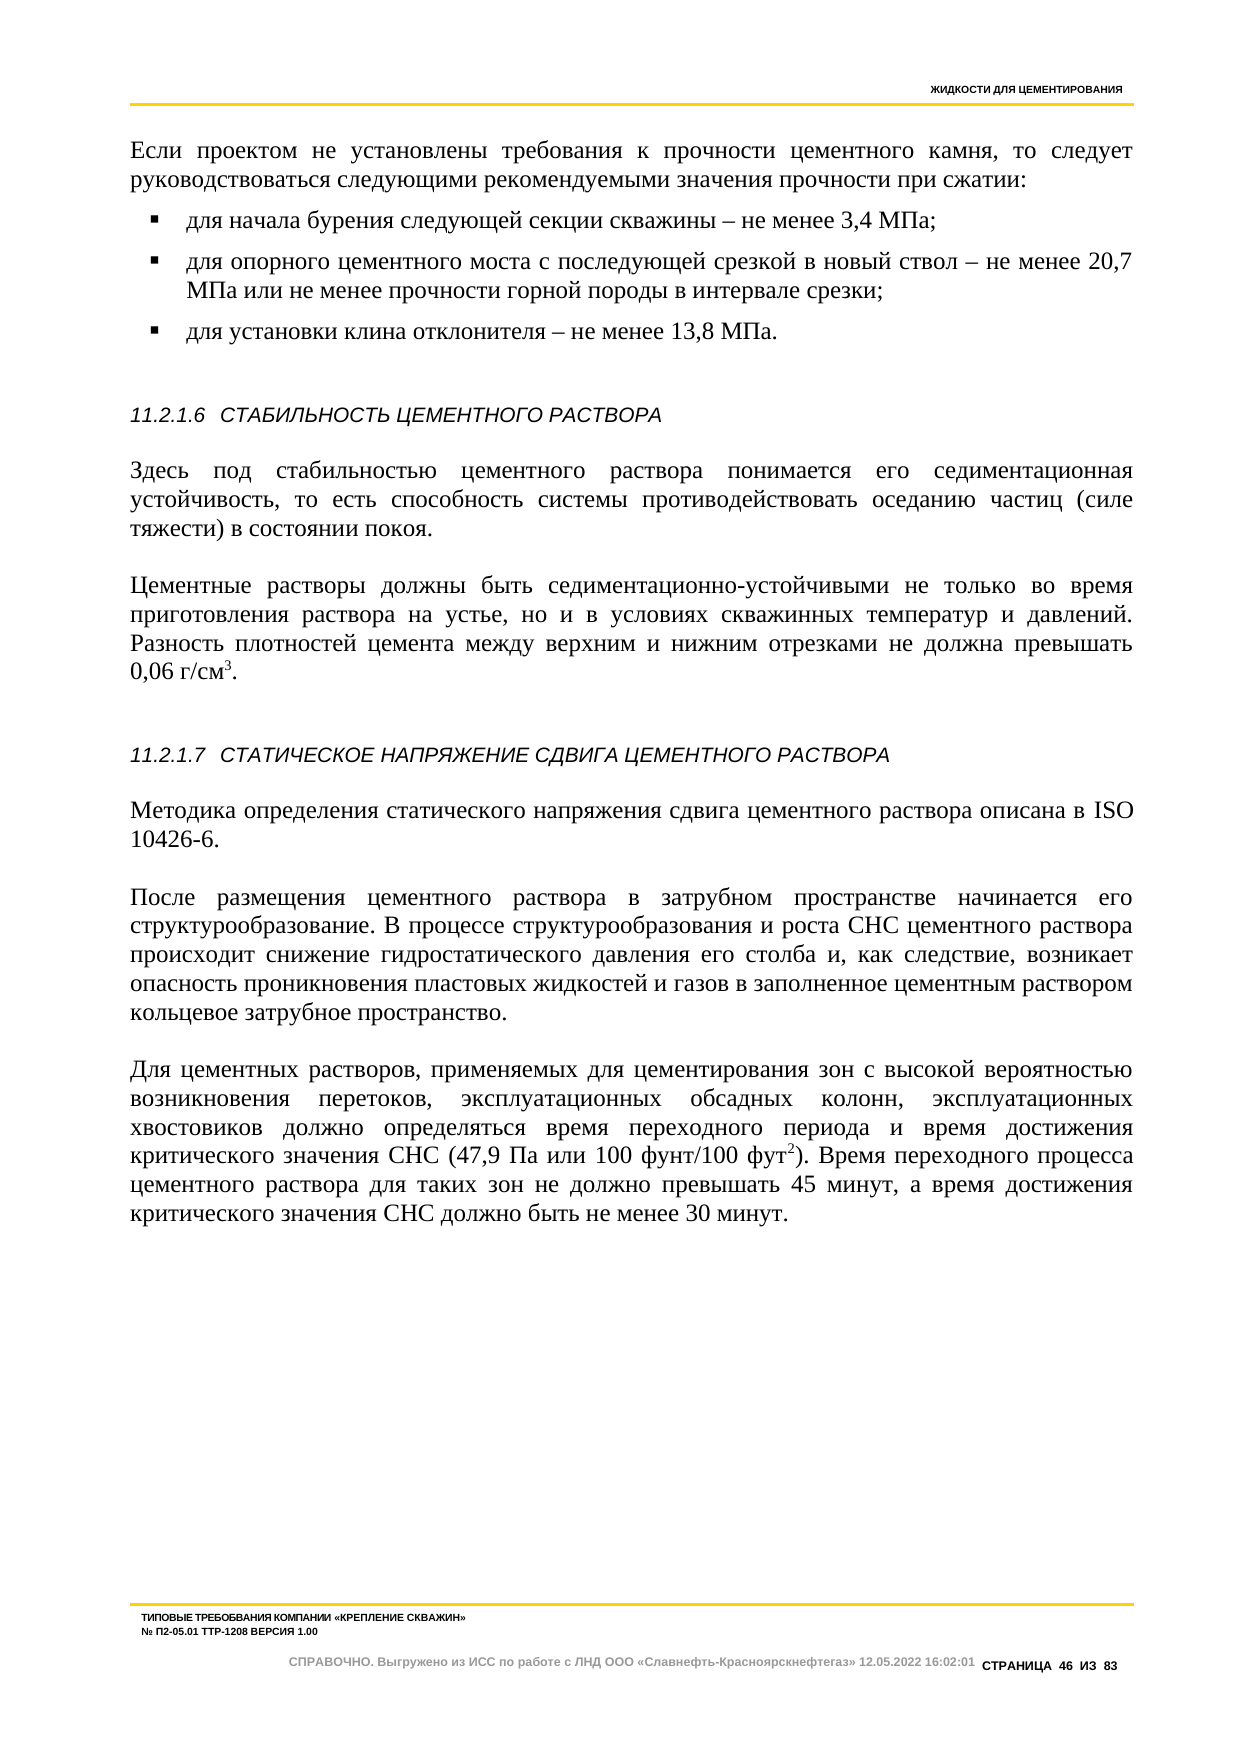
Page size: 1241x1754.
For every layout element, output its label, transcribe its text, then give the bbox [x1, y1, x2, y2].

text Если проектом не установлены требования к прочности цементного камня, то следует руководствоваться следующими рекомендуемыми значения прочности при сжатии: [130, 135, 1134, 192]
list СТАБИЛЬНОСТЬ ЦЕМЕНТНОГО РАСТВОРА [130, 402, 1134, 426]
list для опорного цементного моста с последующей срезкой в новый ствол – не менее 20,7 МПа или не менее прочности горной породы в интервале срезки; [149, 246, 1134, 304]
text Цементные растворы должны быть седиментационно-устойчивыми не только во время приготовления раствора на устье, но и в условиях скважинных температур и давлений. Разность плотностей цемента между верхним и нижним отрезками не должна превышать 0,06 г/см3. [130, 570, 1134, 685]
list для установки клина отклонителя – не менее 13,8 МПа. [149, 316, 1134, 345]
text После размещения цементного раствора в затрубном пространстве начинается его структурообразование. В процессе структурообразования и роста СНС цементного раствора происходит снижение гидростатического давления его столба и, как следствие, возникает опасность проникновения пластовых жидкостей и газов в заполненное цементным раствором кольцевое затрубное пространство. [130, 882, 1134, 1025]
list СТАТИЧЕСКОЕ НАПРЯЖЕНИЕ СДВИГА ЦЕМЕНТНОГО РАСТВОРА [130, 743, 1134, 767]
text Здесь под стабильностью цементного раствора понимается его седиментационная устойчивость, то есть способность системы противодействовать оседанию частиц (силе тяжести) в состоянии покоя. [130, 455, 1134, 541]
text Методика определения статического напряжения сдвига цементного раствора описана в ISO 10426-6. [130, 795, 1134, 853]
list для начала бурения следующей секции скважины – не менее 3,4 МПа; [149, 205, 1134, 234]
text Для цементных растворов, применяемых для цементирования зон с высокой вероятностью возникновения перетоков, эксплуатационных обсадных колонн, эксплуатационных хвостовиков должно определяться время переходного периода и время достижения критического значения СНС (47,9 Па или 100 фунт/100 фут2). Время переходного процесса цементного раствора для таких зон не должно превышать 45 минут, а время достижения критического значения СНС должно быть не менее 30 минут. [130, 1054, 1134, 1227]
